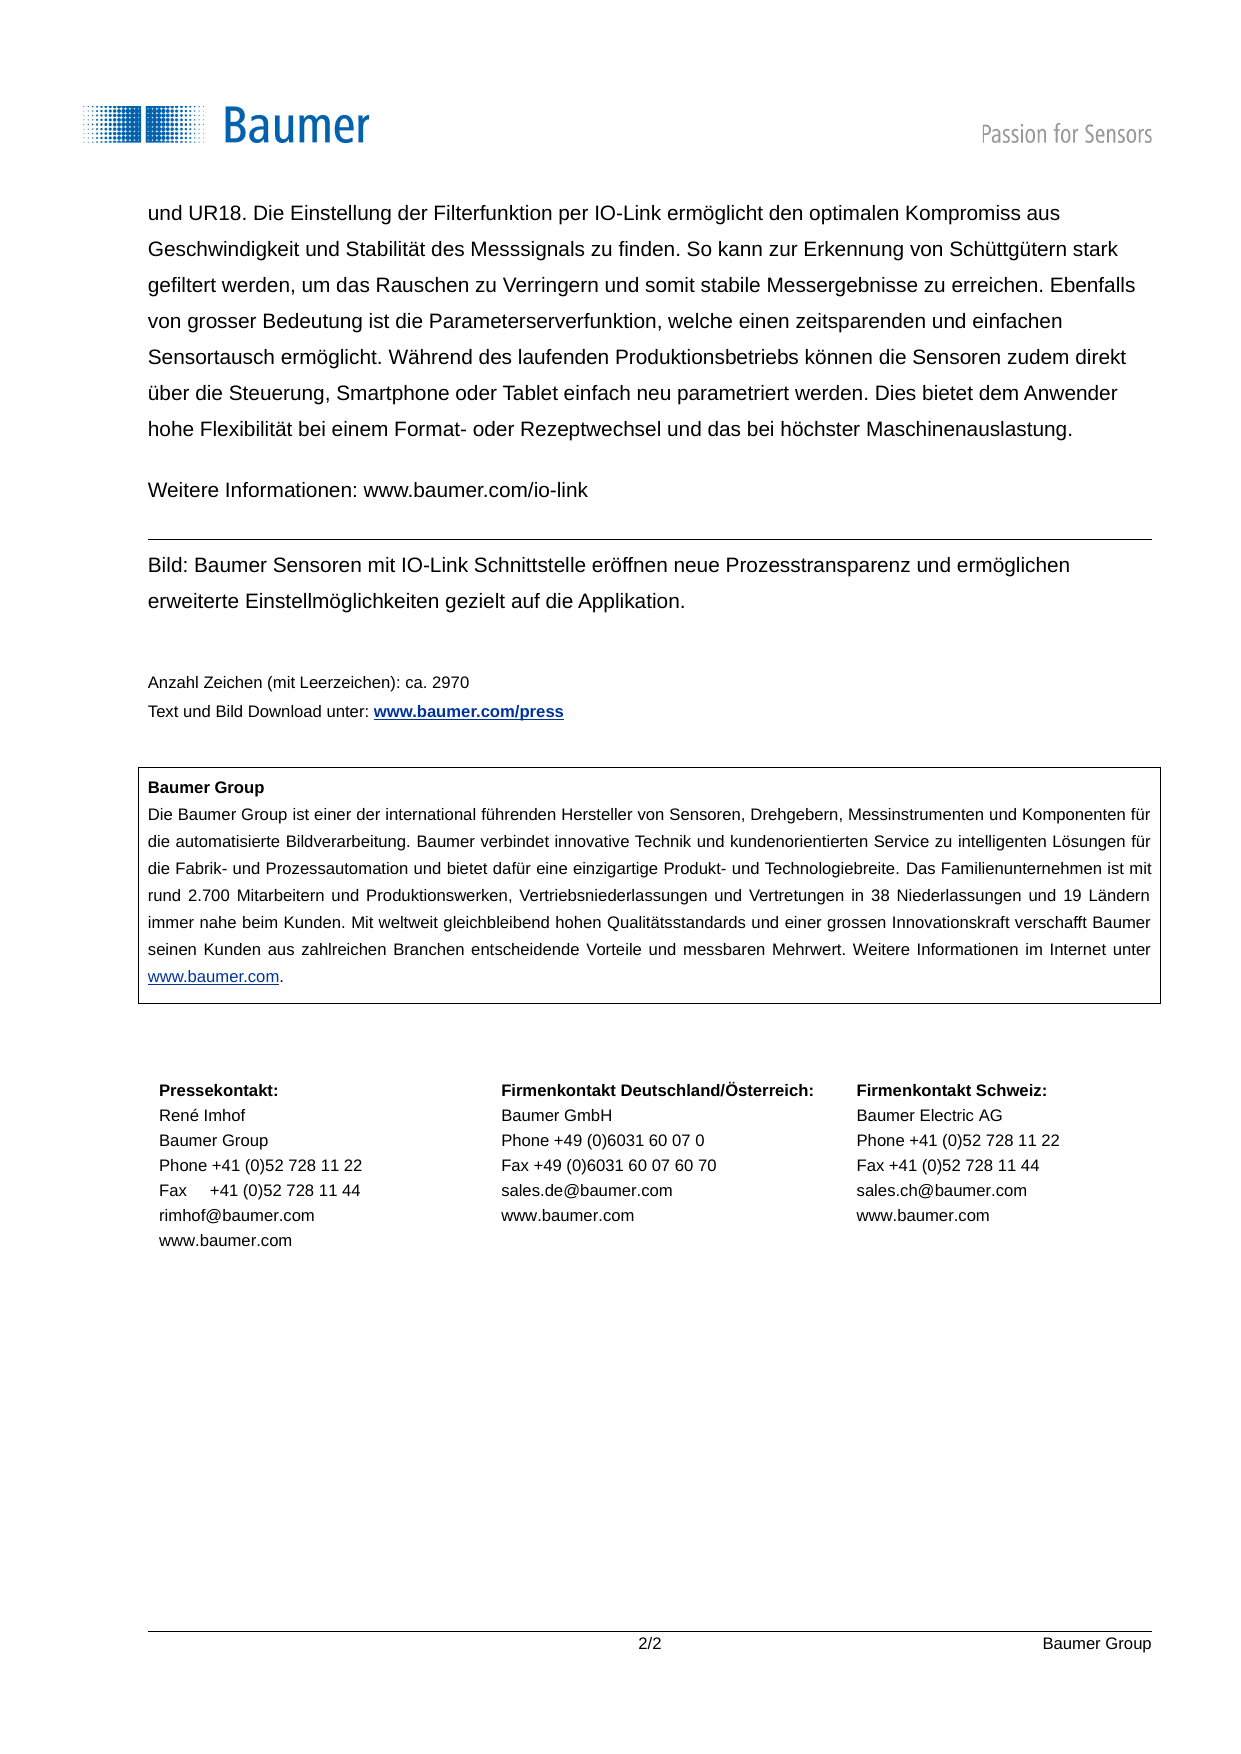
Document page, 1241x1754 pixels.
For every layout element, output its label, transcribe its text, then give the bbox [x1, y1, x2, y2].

picture [982, 123, 1152, 143]
text Anzahl Zeichen (mit Leerzeichen): ca. 2970 [148, 673, 1152, 692]
text Bild: Baumer Sensoren mit IO-Link Schnittstelle eröffnen neue Prozesstransparenz und ermöglichen erweiterte Einstellmöglichkeiten gezielt auf die Applikation. [148, 553, 1152, 613]
table_header Firmenkontakt Schweiz: Baumer Electric AG Phone +41 (0)52 728 11 22 Fax +41 (0)52 728 11 44 sales.ch@baumer.com www.baumer.com [845, 1076, 1152, 1251]
text Weitere Informationen: www.baumer.com/io-link [148, 477, 1152, 501]
table_header Pressekontakt: René Imhof Baumer Group Phone +41 (0)52 728 11 22 Fax +41 (0)52 728 11 44 rimhof@baumer.com www.baumer.com [148, 1076, 490, 1251]
text Baumer Group [139, 768, 1160, 794]
text Text und Bild Download unter: www.baumer.com/press [148, 702, 1152, 721]
table_header Firmenkontakt Deutschland/Österreich: Baumer GmbH Phone +49 (0)6031 60 07 0 Fax +49 (0)6031 60 07 60 70 sales.de@baumer.com www.baumer.com [490, 1076, 845, 1251]
text Die Baumer Group ist einer der international führenden Hersteller von Sensoren, Drehgebern, Messinstrumenten und Komponenten für die automatisierte Bildverarbeitung. Baumer verbindet innovative Technik und kundenorientierten Service zu intelligenten Lösungen für die Fabrik- und Prozessautomation und bietet dafür eine einzigartige Produkt- und Technologiebreite. Das Familienunternehmen ist mit rund 2.700 Mitarbeitern und Produktionswerken, Vertriebsniederlassungen und Vertretungen in 38 Niederlassungen und 19 Ländern immer nahe beim Kunden. Mit weltweit gleichbleibend hohen Qualitätsstandards und einer grossen Innovationskraft verschafft Baumer seinen Kunden aus zahlreichen Branchen entscheidende Vorteile und messbaren Mehrwert. Weitere Informationen im Internet unter www.baumer.com. [139, 794, 1160, 1003]
picture [83, 106, 370, 143]
